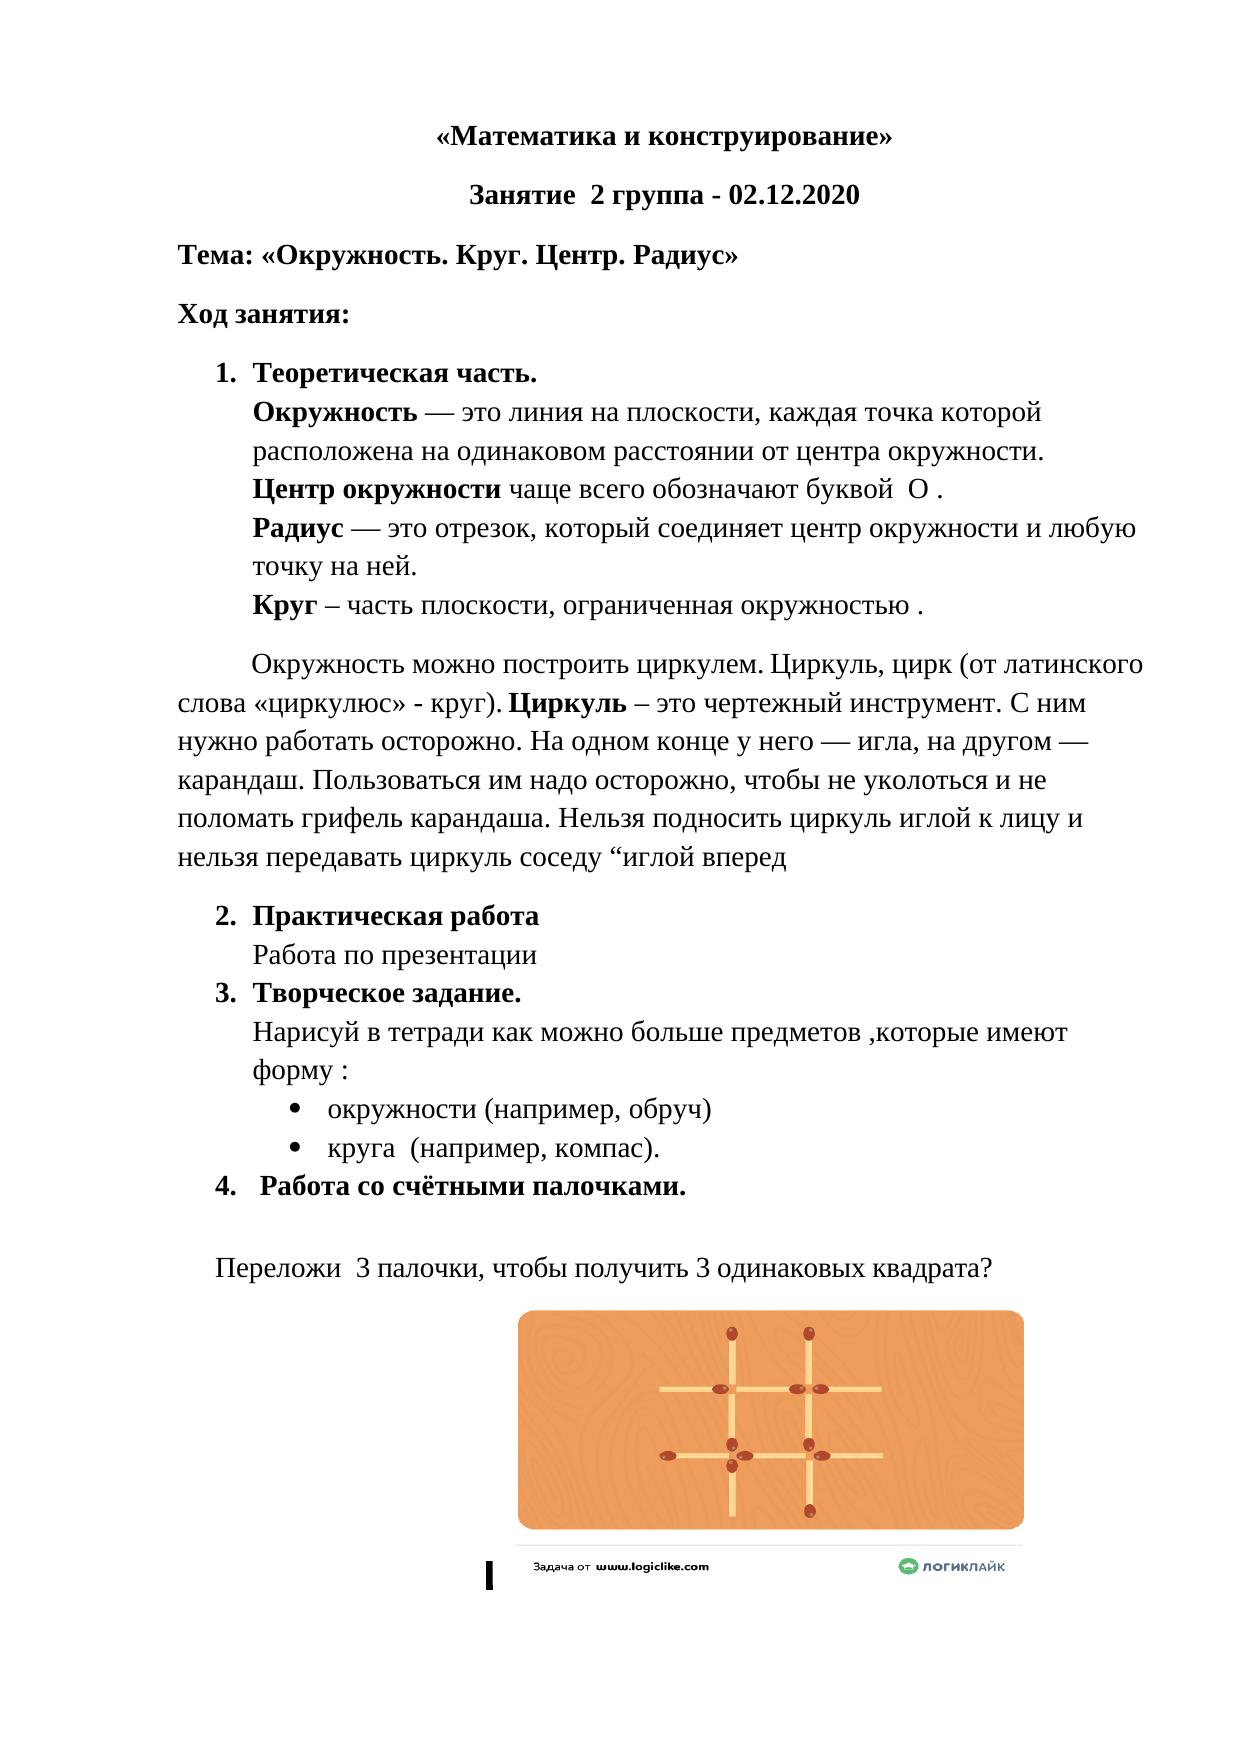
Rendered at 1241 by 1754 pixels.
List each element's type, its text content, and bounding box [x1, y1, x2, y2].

list Радиус — это отрезок, который соединяет центр окружности и любую точку на ней. [252, 510, 1152, 582]
list Круг – часть плоскости, ограниченная окружностью . [252, 587, 1152, 620]
list Теоретическая часть. [215, 356, 1152, 389]
text «Математика и конструирование» [177, 118, 1152, 152]
list окружности (например, обруч) [290, 1091, 1152, 1125]
list Работа по презентации [252, 937, 1152, 970]
text Ход занятия: [177, 296, 1152, 330]
text Окружность можно построить циркулем. Циркуль, цирк (от латинского слова «циркулюс» - круг). Циркуль – это чертежный инструмент. С ним нужно работать осторожно. На одном конце у него — игла, на другом — карандаш. Пользоваться им надо осторожно, чтобы не уколоться и не поломать грифель карандаша. Нельзя подносить циркуль иглой к лицу и нельзя передавать циркуль соседу “иглой вперед [177, 646, 1152, 872]
list круга (например, компас). [290, 1130, 1152, 1163]
list Центр окружности чаще всего обозначают буквой O . [252, 471, 1152, 505]
text Занятие 2 группа - 02.12.2020 [177, 177, 1152, 211]
list Окружность — это линия на плоскости, каждая точка которой расположена на одинаковом расстоянии от центра окружности. [252, 394, 1152, 466]
text Тема: «Окружность. Круг. Центр. Радиус» [177, 237, 1152, 270]
list Работа со счётными палочками. [215, 1168, 1152, 1202]
list Нарисуй в тетради как можно больше предметов ,которые имеют форму : [252, 1014, 1152, 1086]
picture [492, 1287, 1052, 1585]
list Практическая работа [215, 898, 1152, 932]
list Творческое задание. [215, 975, 1152, 1009]
